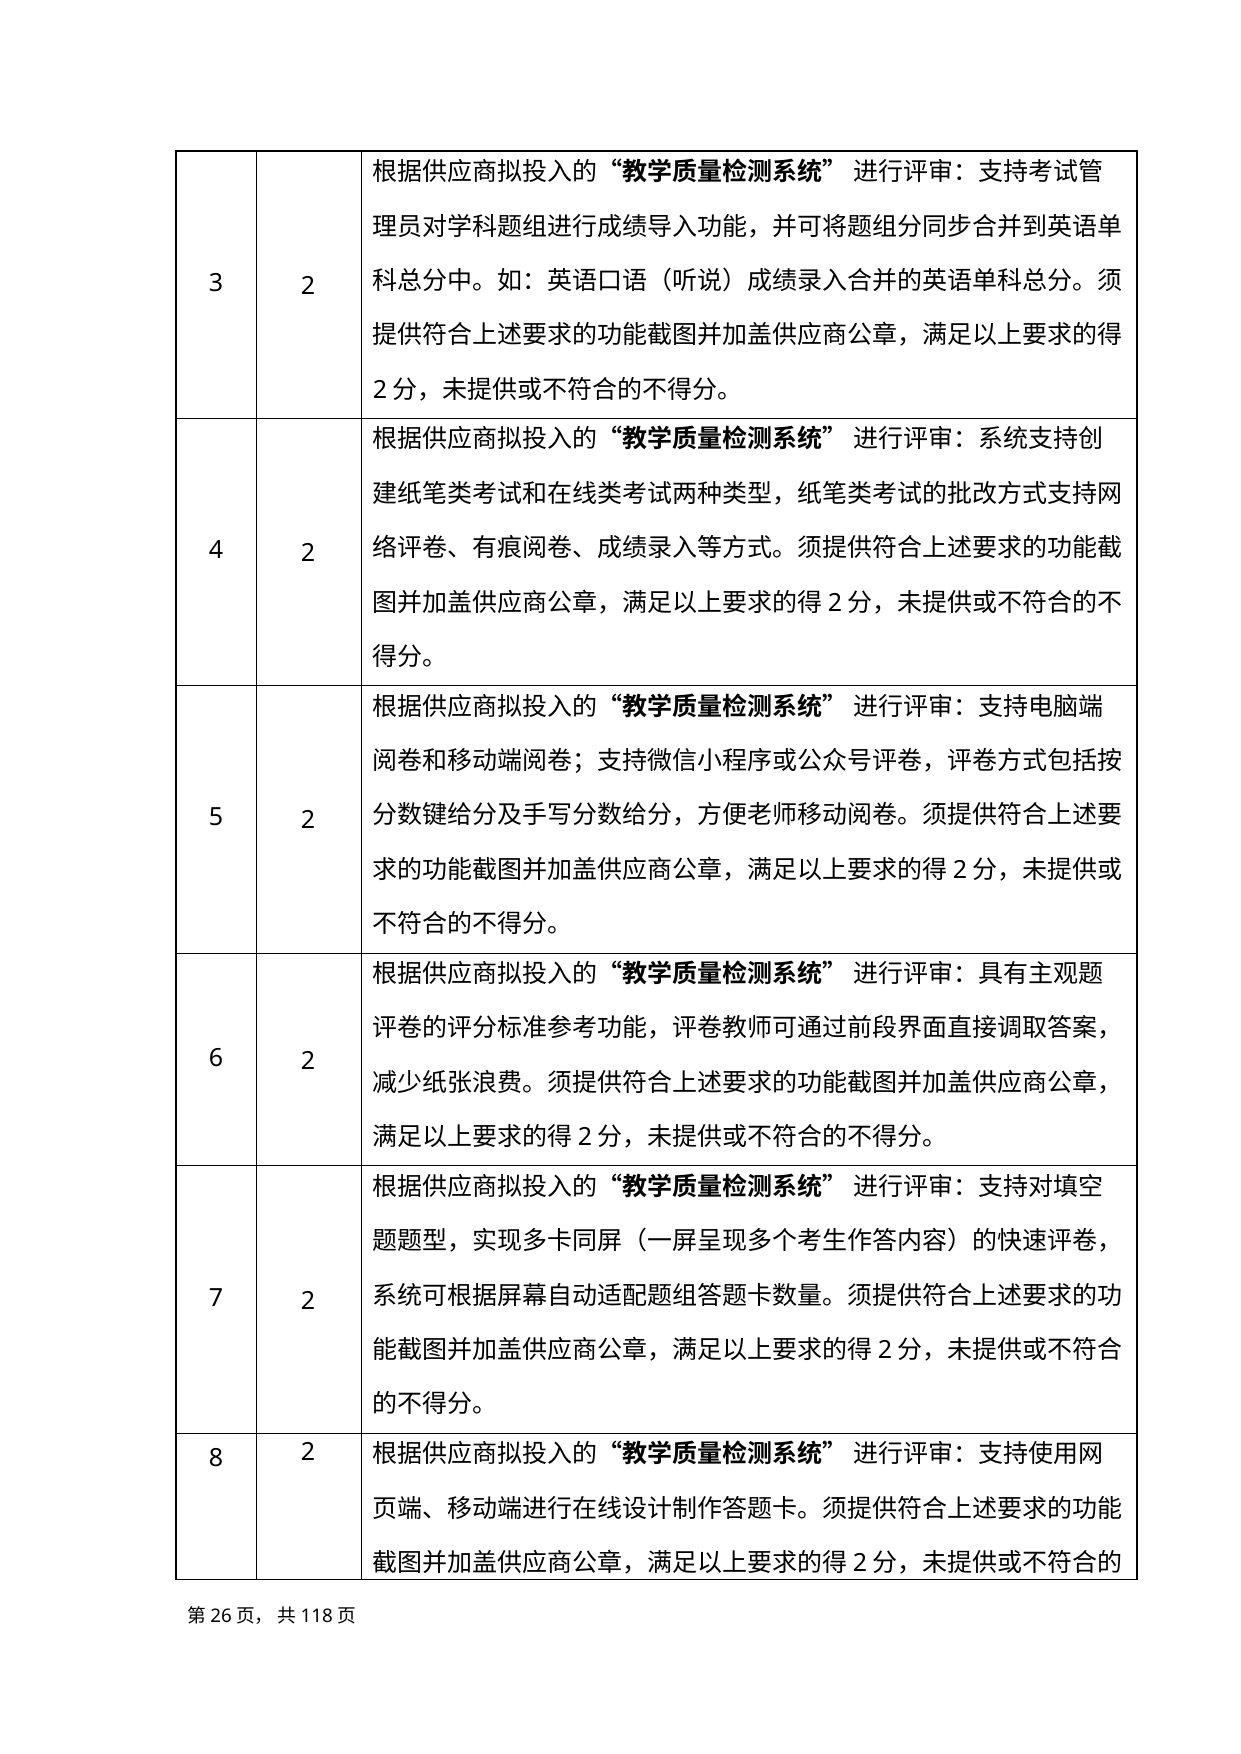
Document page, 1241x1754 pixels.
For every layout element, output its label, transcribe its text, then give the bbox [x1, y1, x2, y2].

table_cell 2 [257, 419, 361, 685]
table_cell 2 [257, 1166, 361, 1433]
table_cell 根据供应商拟投入的“教学质量检测系统” 进行评审：支持对填空题题型，实现多卡同屏（一屏呈现多个考生作答内容）的快速评卷，系统可根据屏幕自动适配题组答题卡数量。须提供符合上述要求的功能截图并加盖供应商公章，满足以上要求的得2分，未提供或不符合的不得分。 [362, 1166, 1136, 1433]
table_cell 7 [177, 1166, 256, 1433]
table_cell 6 [177, 954, 256, 1165]
table_cell 2 [257, 686, 361, 952]
table_cell 根据供应商拟投入的“教学质量检测系统” 进行评审：系统支持创建纸笔类考试和在线类考试两种类型，纸笔类考试的批改方式支持网络评卷、有痕阅卷、成绩录入等方式。须提供符合上述要求的功能截图并加盖供应商公章，满足以上要求的得2分，未提供或不符合的不得分。 [362, 419, 1136, 685]
table_cell 5 [177, 686, 256, 952]
table_cell 根据供应商拟投入的“教学质量检测系统” 进行评审：具有主观题评卷的评分标准参考功能，评卷教师可通过前段界面直接调取答案，减少纸张浪费。须提供符合上述要求的功能截图并加盖供应商公章，满足以上要求的得2分，未提供或不符合的不得分。 [362, 954, 1136, 1165]
table_cell 8 [177, 1434, 256, 1579]
table_cell 2 [257, 954, 361, 1165]
table_cell 根据供应商拟投入的“教学质量检测系统” 进行评审：支持电脑端阅卷和移动端阅卷；支持微信小程序或公众号评卷，评卷方式包括按分数键给分及手写分数给分，方便老师移动阅卷。须提供符合上述要求的功能截图并加盖供应商公章，满足以上要求的得2分，未提供或不符合的不得分。 [362, 686, 1136, 952]
table_cell 2 [257, 152, 361, 418]
table_cell 根据供应商拟投入的“教学质量检测系统” 进行评审：支持考试管理员对学科题组进行成绩导入功能，并可将题组分同步合并到英语单科总分中。如：英语口语（听说）成绩录入合并的英语单科总分。须提供符合上述要求的功能截图并加盖供应商公章，满足以上要求的得2分，未提供或不符合的不得分。 [362, 152, 1136, 418]
table_cell 3 [177, 152, 256, 418]
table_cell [362, 1434, 1136, 1579]
table_cell 2 [257, 1434, 361, 1579]
table_cell 4 [177, 419, 256, 685]
